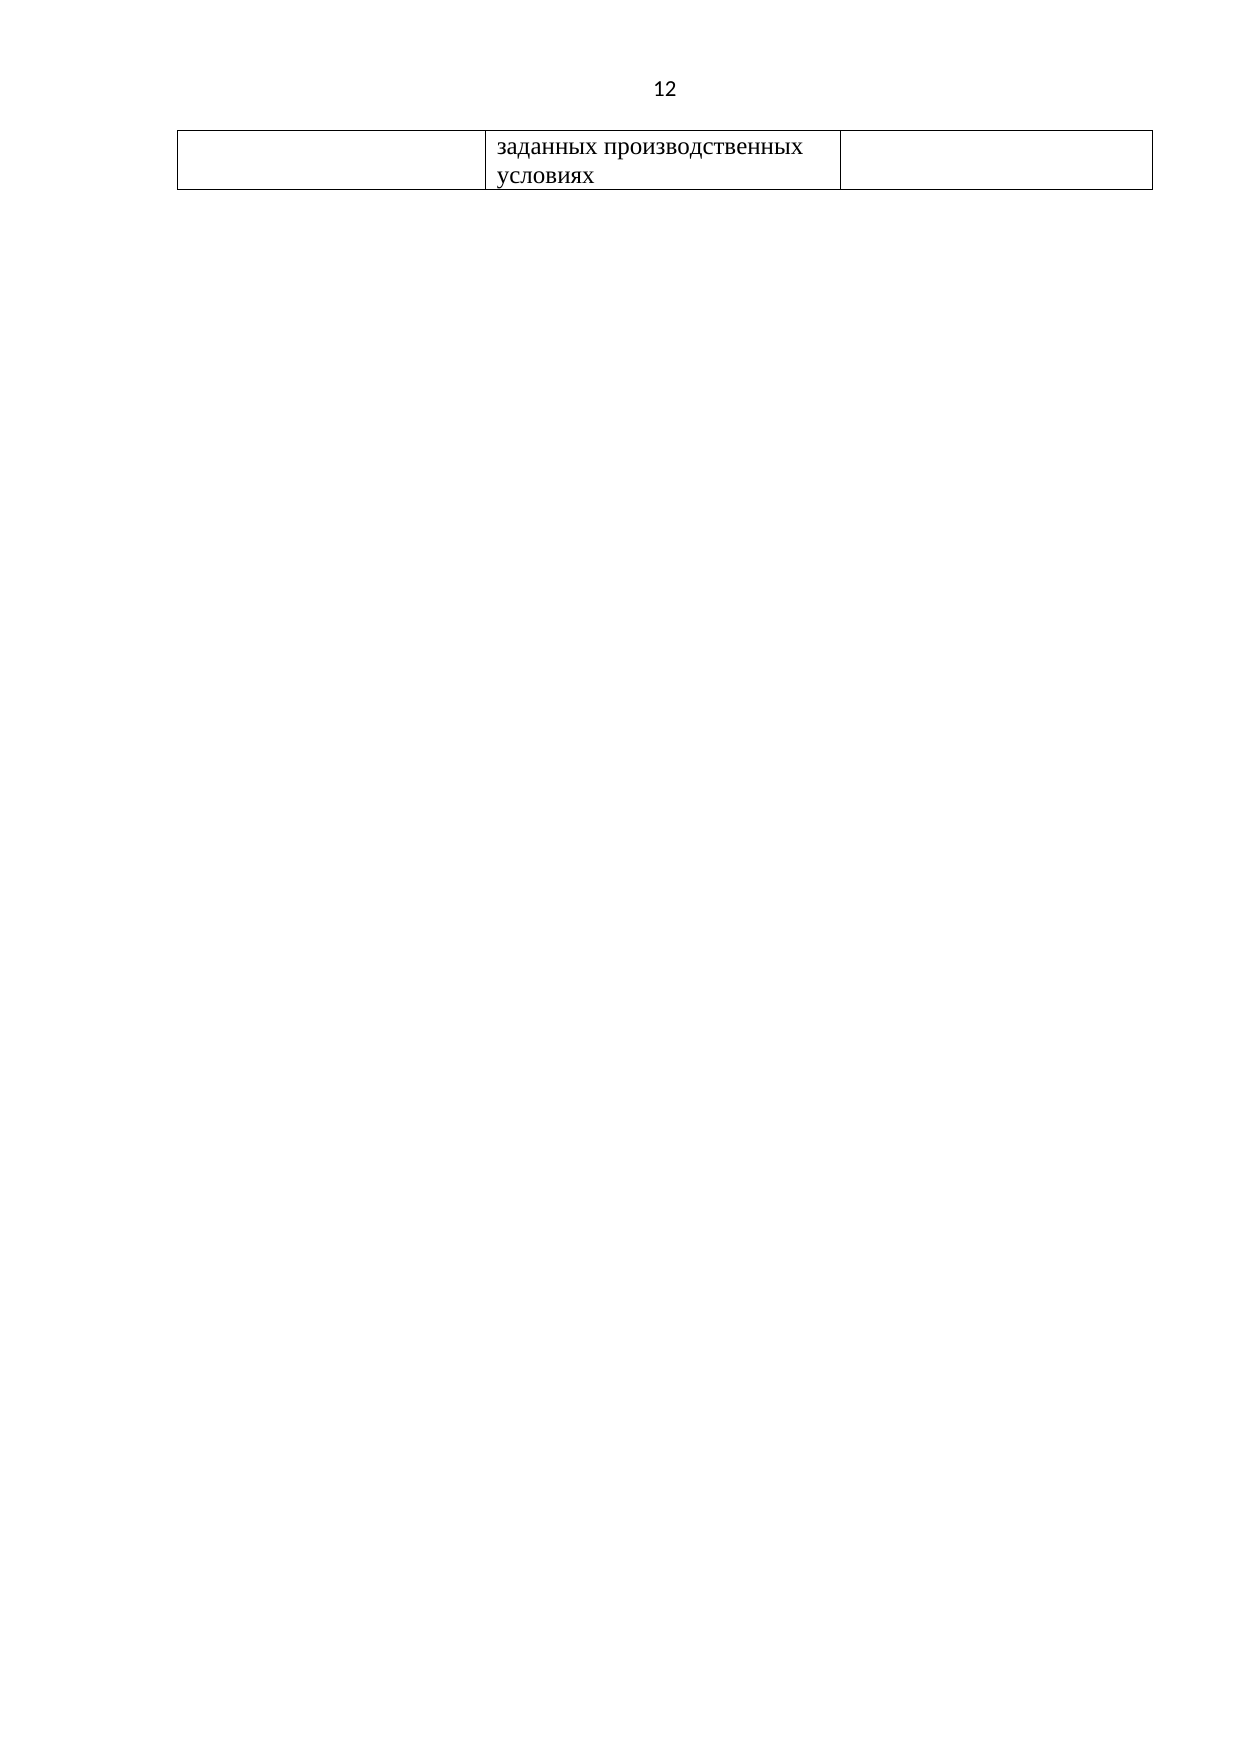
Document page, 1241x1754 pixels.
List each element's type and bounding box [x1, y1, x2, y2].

table_cell [178, 131, 485, 188]
table_cell [486, 131, 840, 188]
table_cell [841, 131, 1152, 188]
